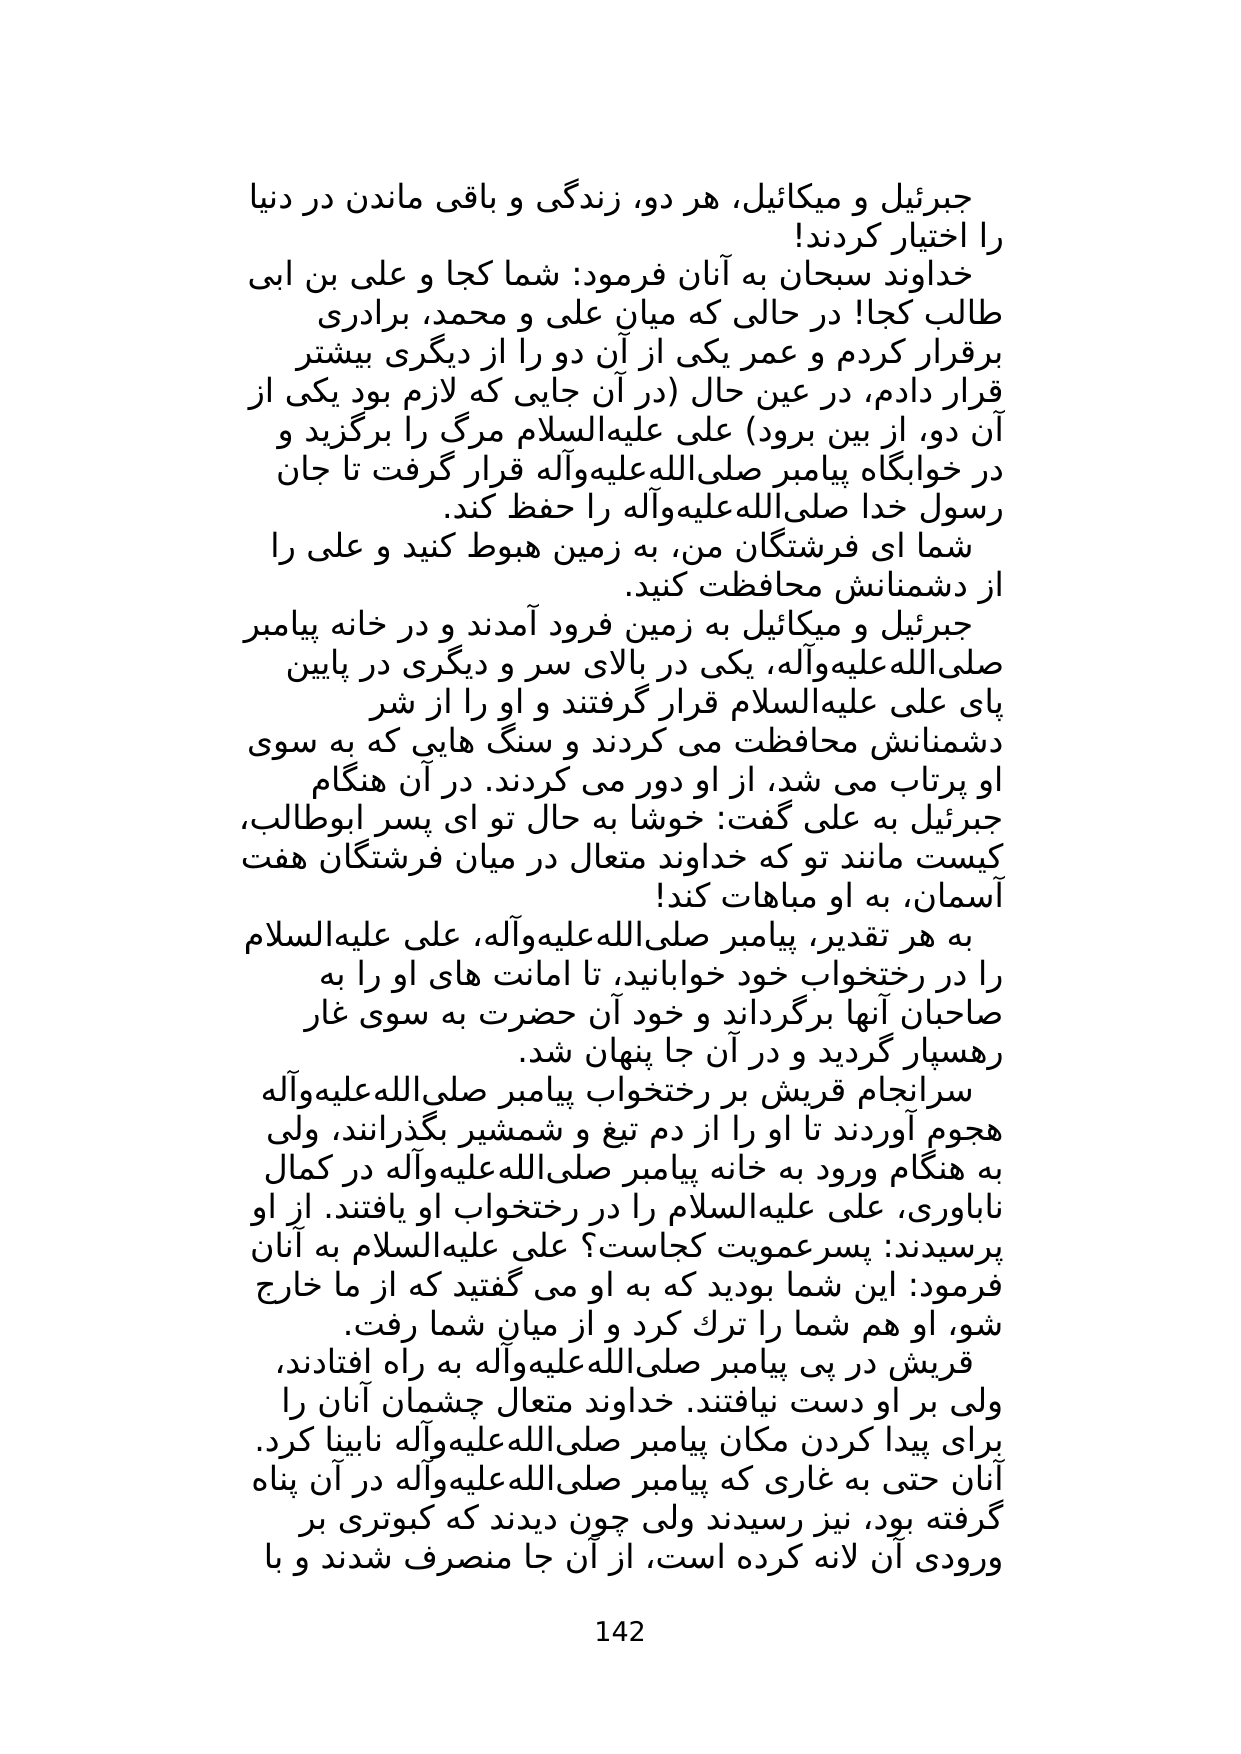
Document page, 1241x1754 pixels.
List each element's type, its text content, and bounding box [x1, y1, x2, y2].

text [236, 1343, 1004, 1576]
text خداوند سبحان به آنان فرمود: شما كجا و على بن ابى طالب كجا! در حالى كه ميان على و محمد، برادرى برقرار كردم و عمر يكى از آن دو را از ديگرى بيشتر قرار دادم، در عين حال (در آن جايى كه لازم بود يكى از آن دو، از بين برود) على عليه‌السلام مرگ را برگزيد و در خوابگاه پيامبر صلى‌الله‌عليه‌وآله قرار گرفت تا جان رسول خدا صلى‌الله‌عليه‌وآله را حفظ كند. [236, 255, 1004, 527]
text به هر تقدير، پيامبر صلى‌الله‌عليه‌وآله، على عليه‌السلام را در رختخواب خود خوابانيد، تا امانت هاى او را به صاحبان آنها برگرداند و خود آن حضرت به سوى غار رهسپار گرديد و در آن جا پنهان شد. [236, 915, 1004, 1071]
text جبرئيل و ميكائيل به زمين فرود آمدند و در خانه پيامبر صلى‌الله‌عليه‌وآله، يكى در بالاى سر و ديگرى در پايين پاى على عليه‌السلام قرار گرفتند و او را از شر دشمنانش محافظت مى كردند و سنگ هايى كه به سوى او پرتاب مى شد، از او دور مى كردند. در آن هنگام جبرئيل به على گفت: خوشا به حال تو اى پسر ابوطالب، كيست مانند تو كه خداوند متعال در ميان فرشتگان هفت آسمان، به او مباهات كند! [236, 604, 1004, 915]
text شما اى فرشتگان من، به زمين هبوط كنيد و على را از دشمنانش محافظت كنيد. [236, 527, 1004, 604]
text سرانجام قريش بر رختخواب پيامبر صلى‌الله‌عليه‌وآله هجوم آوردند تا او را از دم تيغ و شمشير بگذرانند، ولى به هنگام ورود به خانه پيامبر صلى‌الله‌عليه‌وآله در كمال ناباورى، على عليه‌السلام را در رختخواب او يافتند. از او پرسيدند: پسرعمويت كجاست؟ على عليه‌السلام به آنان فرمود: اين شما بوديد كه به او مى گفتيد كه از ما خارج شو، او هم شما را ترك كرد و از ميان شما رفت. [236, 1071, 1004, 1343]
text جبرئيل و ميكائيل، هر دو، زندگى و باقى ماندن در دنيا را اختيار كردند! [236, 177, 1004, 255]
